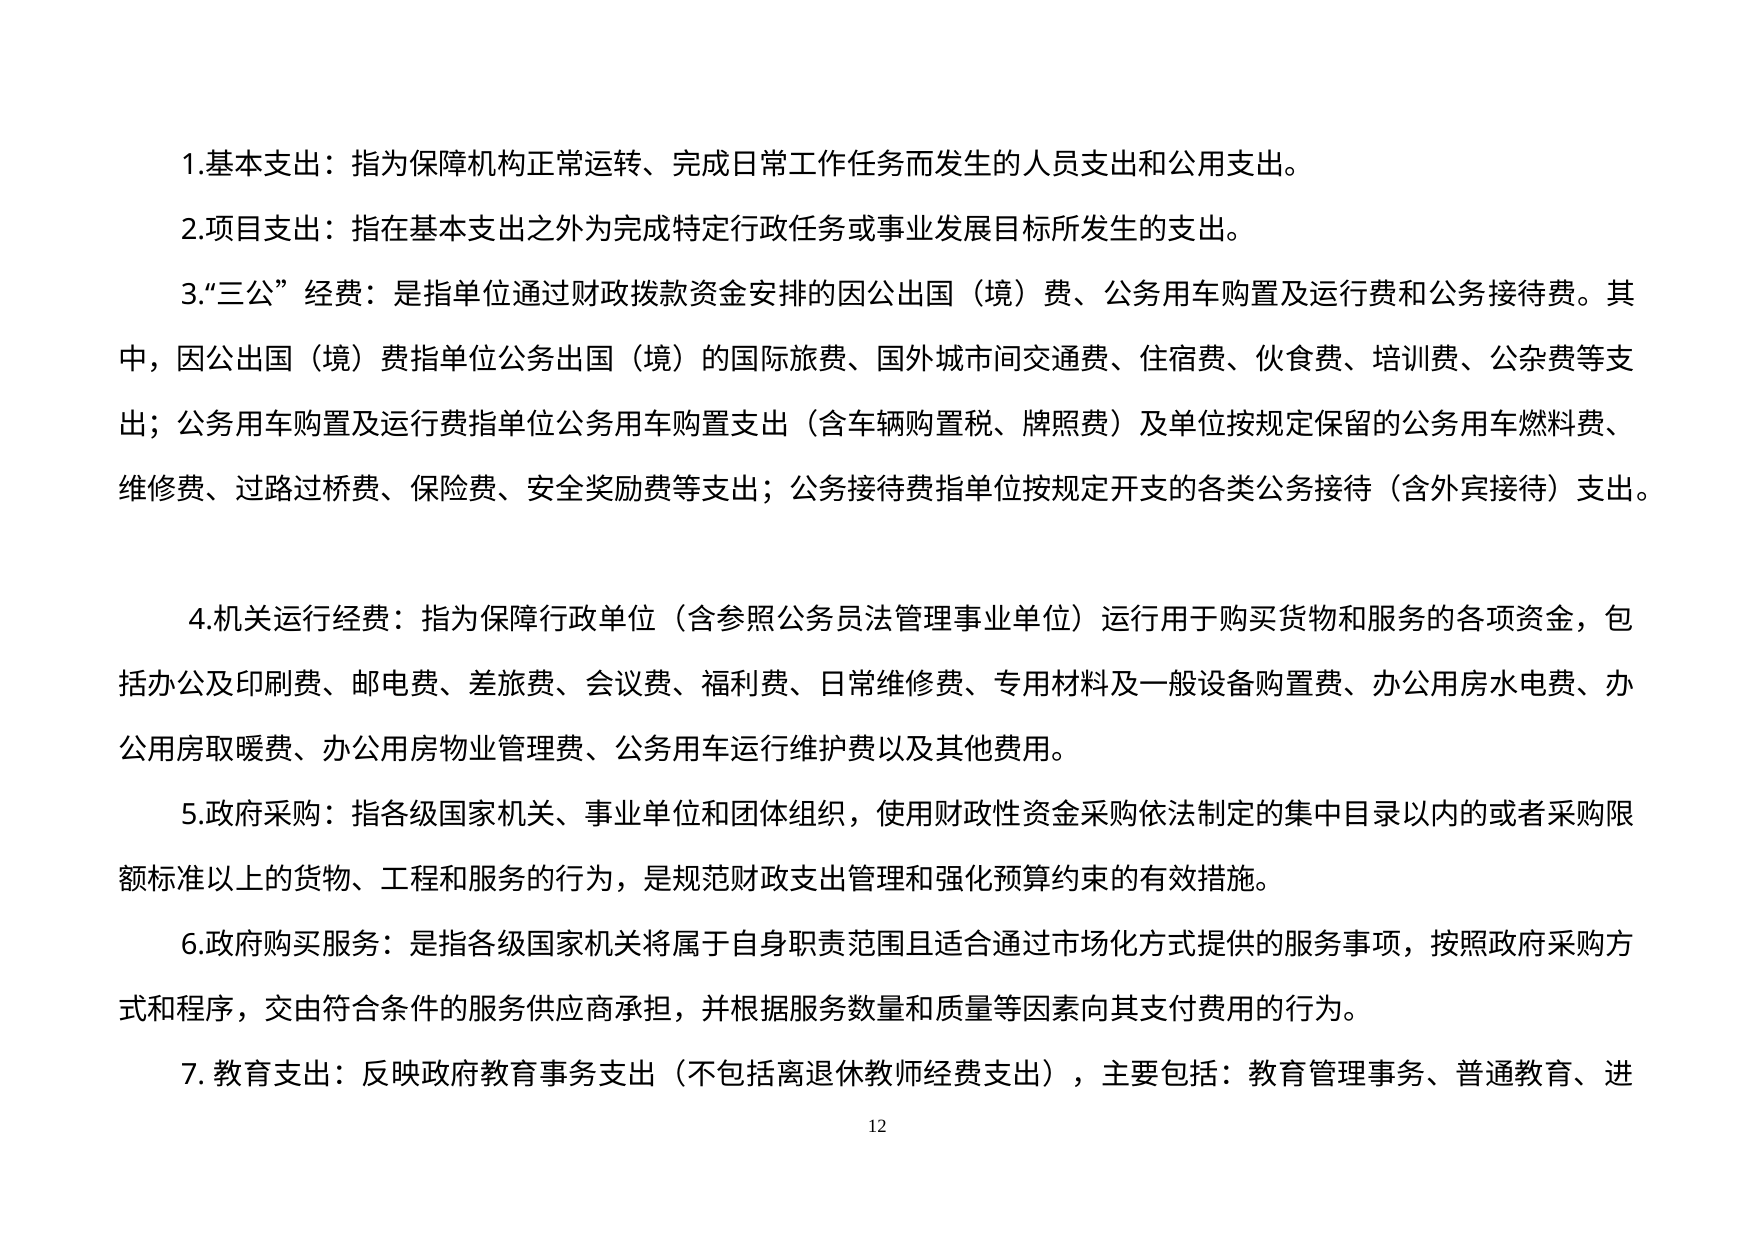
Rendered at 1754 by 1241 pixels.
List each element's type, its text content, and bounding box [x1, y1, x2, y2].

text 5.政府采购：指各级国家机关、事业单位和团体组织，使用财政性资金采购依法制定的集中目录以内的或者采购限额标准以上的货物、工程和服务的行为，是规范财政支出管理和强化预算约束的有效措施。 [118, 779, 1636, 909]
text 2.项目支出：指在基本支出之外为完成特定行政任务或事业发展目标所发生的支出。 [118, 194, 1636, 259]
text 6.政府购买服务：是指各级国家机关将属于自身职责范围且适合通过市场化方式提供的服务事项，按照政府采购方式和程序，交由符合条件的服务供应商承担，并根据服务数量和质量等因素向其支付费用的行为。 [118, 909, 1636, 1039]
text 1.基本支出：指为保障机构正常运转、完成日常工作任务而发生的人员支出和公用支出。 [118, 129, 1636, 194]
text 4.机关运行经费：指为保障行政单位（含参照公务员法管理事业单位）运行用于购买货物和服务的各项资金，包括办公及印刷费、邮电费、差旅费、会议费、福利费、日常维修费、专用材料及一般设备购置费、办公用房水电费、办公用房取暖费、办公用房物业管理费、公务用车运行维护费以及其他费用。 [118, 584, 1636, 779]
text 3.“三公”经费：是指单位通过财政拨款资金安排的因公出国（境）费、公务用车购置及运行费和公务接待费。其中，因公出国（境）费指单位公务出国（境）的国际旅费、国外城市间交通费、住宿费、伙食费、培训费、公杂费等支出；公务用车购置及运行费指单位公务用车购置支出（含车辆购置税、牌照费）及单位按规定保留的公务用车燃料费、维修费、过路过桥费、保险费、安全奖励费等支出；公务接待费指单位按规定开支的各类公务接待（含外宾接待）支出。 [118, 259, 1636, 584]
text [118, 1039, 1636, 1104]
